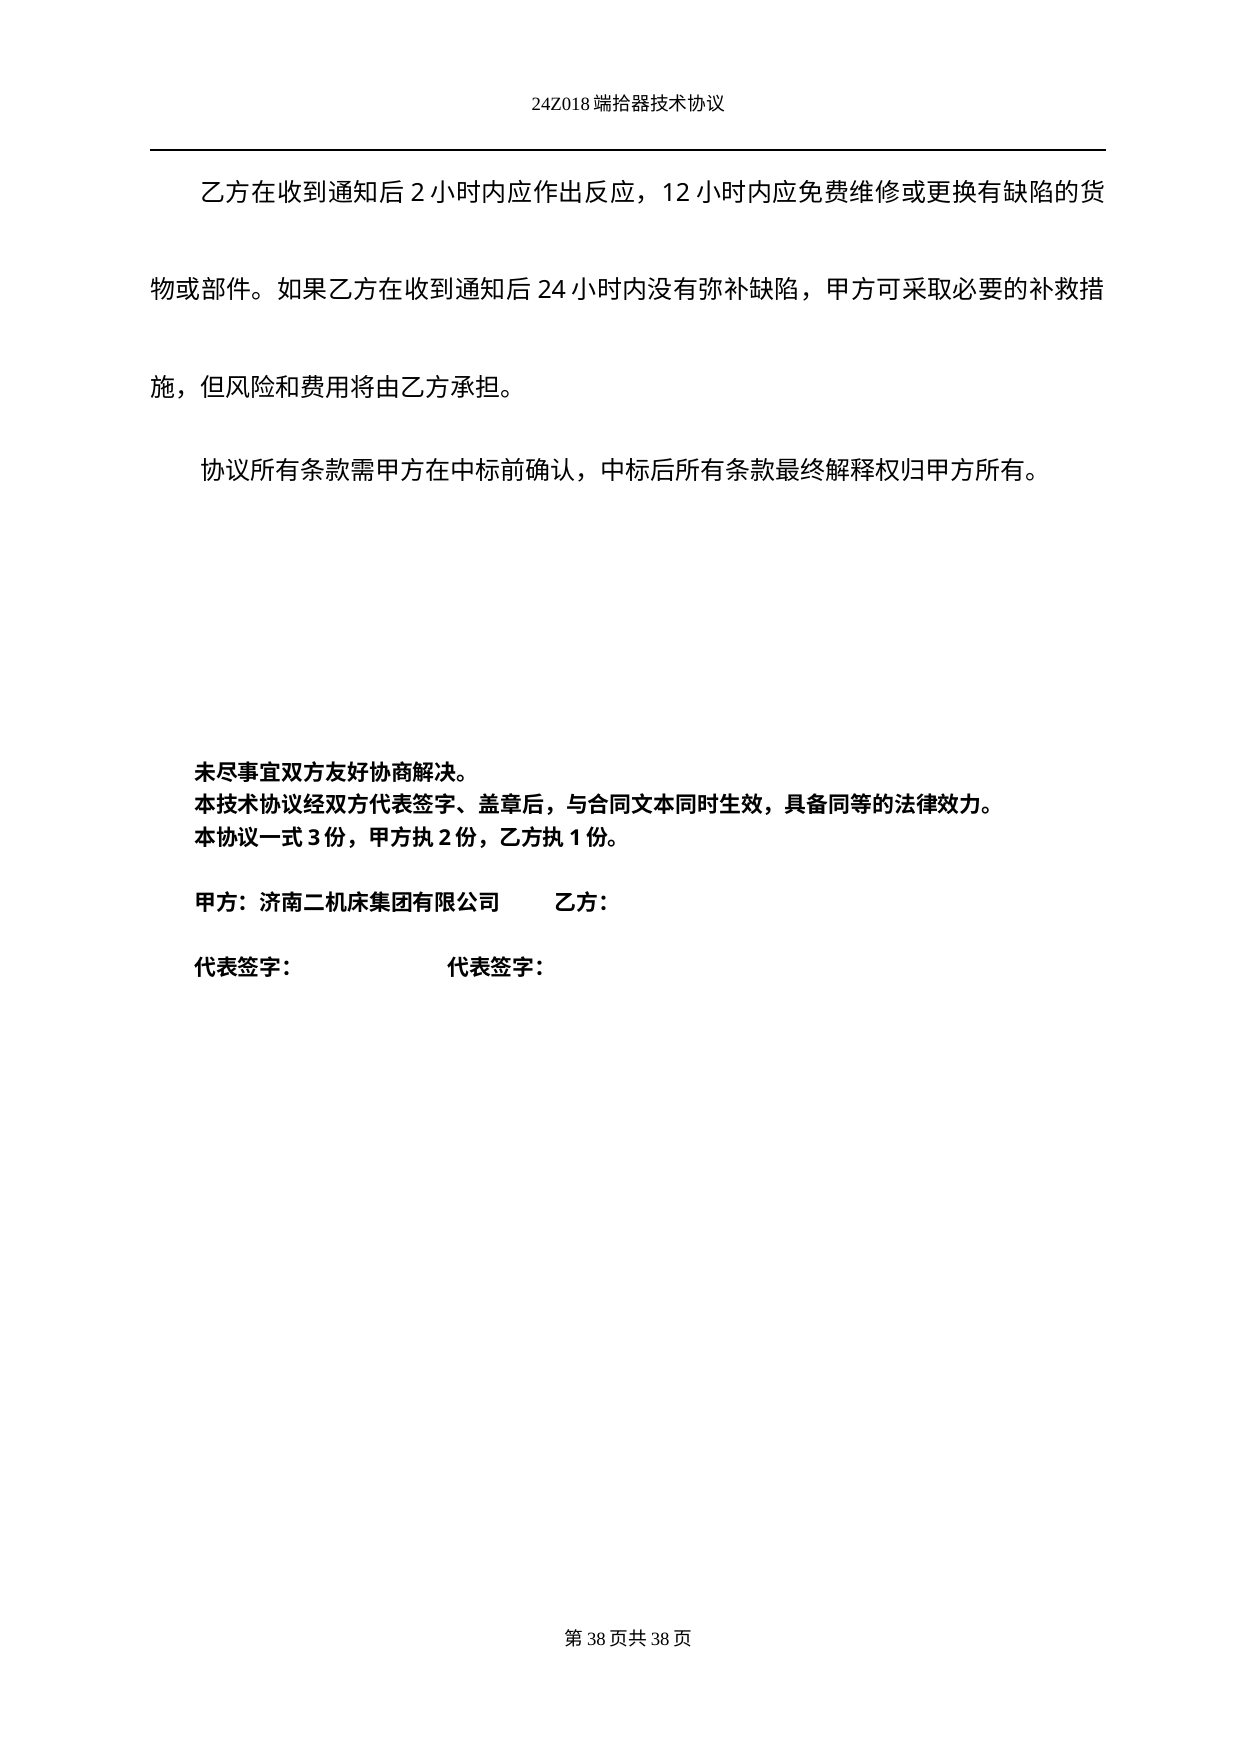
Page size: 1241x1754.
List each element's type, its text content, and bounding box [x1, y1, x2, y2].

text 未尽事宜双方友好协商解决。 [150, 754, 1106, 787]
text 本协议一式3份，甲方执2份，乙方执1份。 [150, 819, 1106, 852]
text 代表签字： 代表签字： [150, 949, 1106, 982]
text 乙方在收到通知后2小时内应作出反应，12小时内应免费维修或更换有缺陷的货物或部件。如果乙方在收到通知后24小时内没有弥补缺陷，甲方可采取必要的补救措施，但风险和费用将由乙方承担。 [150, 158, 1106, 418]
text 协议所有条款需甲方在中标前确认，中标后所有条款最终解释权归甲方所有。 [150, 436, 1106, 501]
text 本技术协议经双方代表签字、盖章后，与合同文本同时生效，具备同等的法律效力。 [150, 787, 1106, 819]
text 甲方：济南二机床集团有限公司 乙方： [150, 884, 1106, 917]
